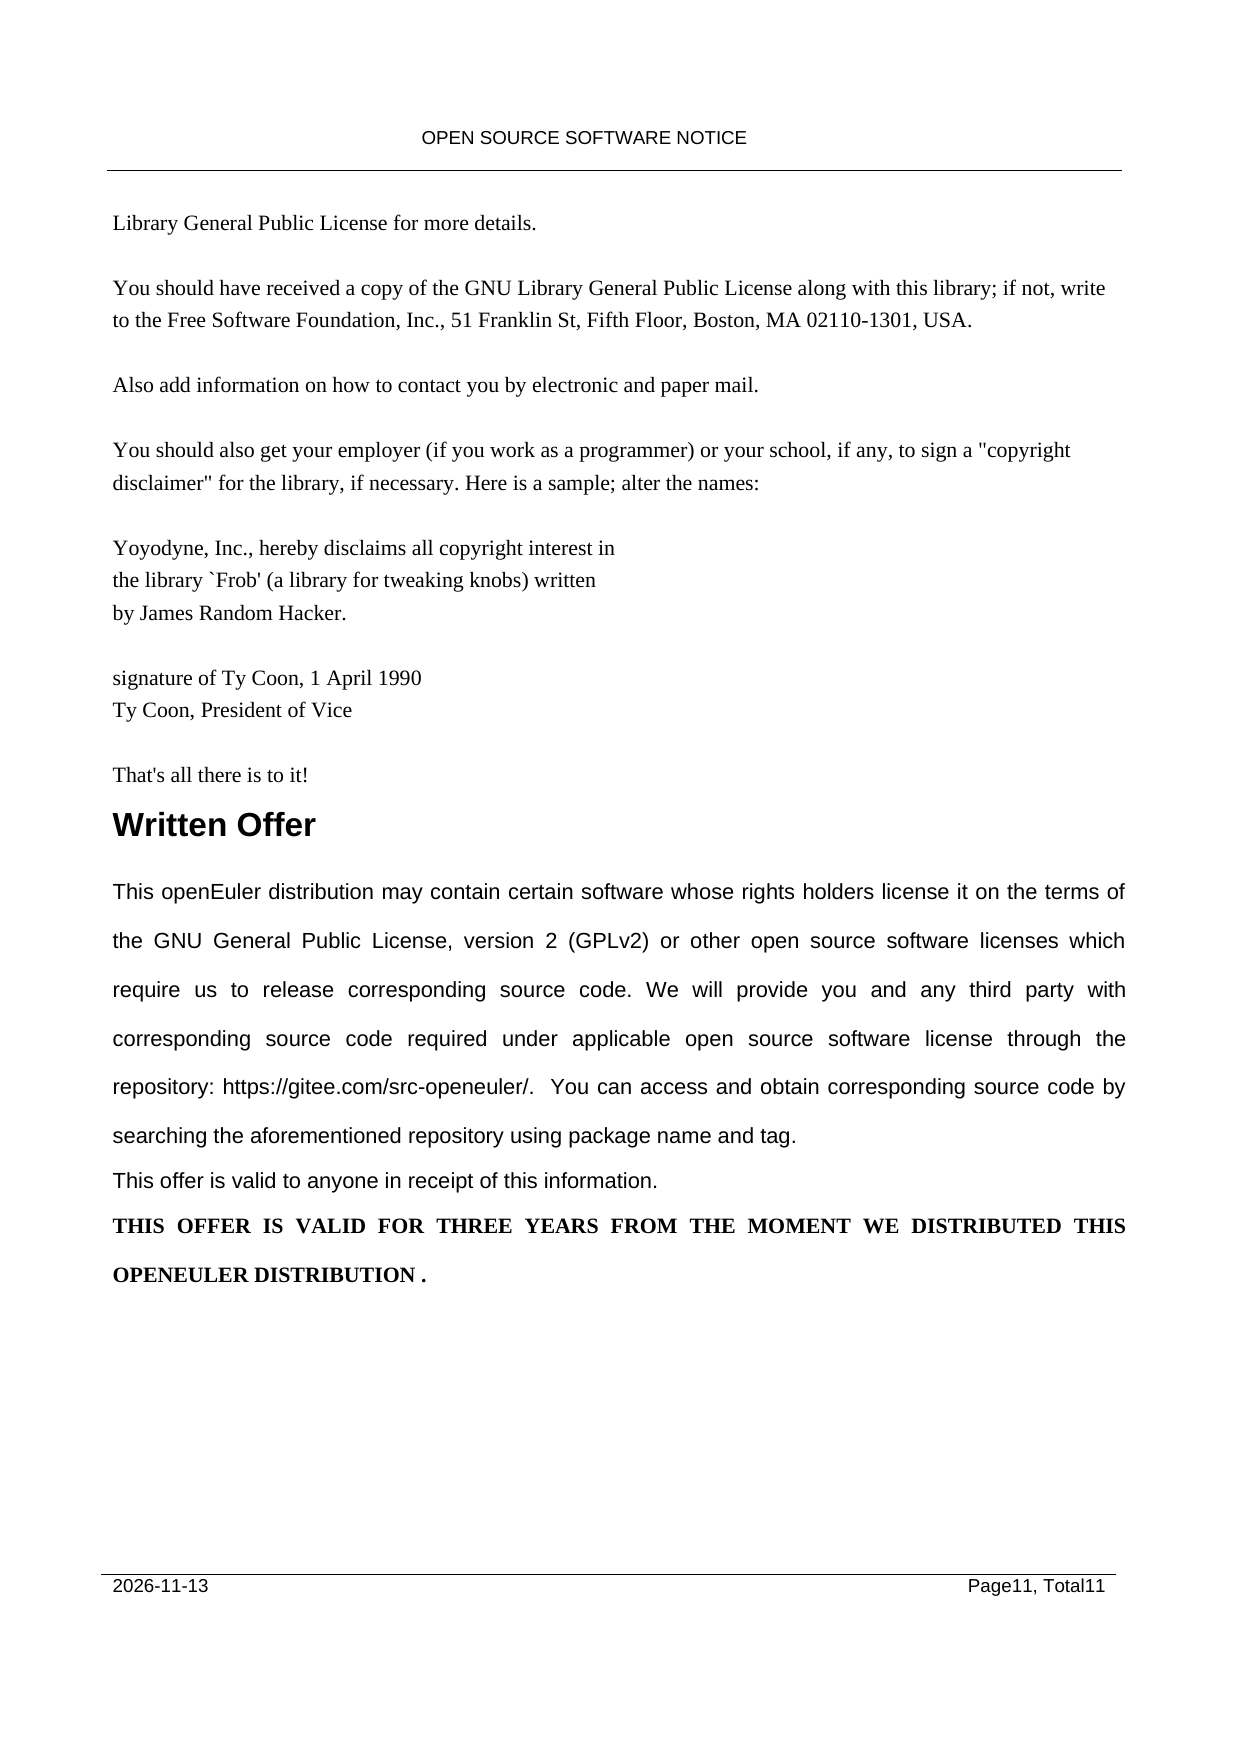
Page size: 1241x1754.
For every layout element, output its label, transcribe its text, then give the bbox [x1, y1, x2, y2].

text Written Offer [112, 791, 1128, 856]
text This openEuler distribution may contain certain software whose rights holders license it on the terms of the GNU General Public License, version 2 (GPLv2) or other open source software licenses which require us to release corresponding source code. We will provide you and any third party with corresponding source code required under applicable open source software license through the repository: https://gitee.com/src-openeuler/. You can access and obtain corresponding source code by searching the aforementioned repository using package name and tag. [112, 876, 1128, 1152]
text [112, 206, 1128, 791]
text THIS OFFER IS VALID FOR THREE YEARS FROM THE MOMENT WE DISTRIBUTED THIS OPENEULER DISTRIBUTION . [112, 1209, 1128, 1291]
text This offer is valid to anyone in receipt of this information. [112, 1164, 1128, 1197]
